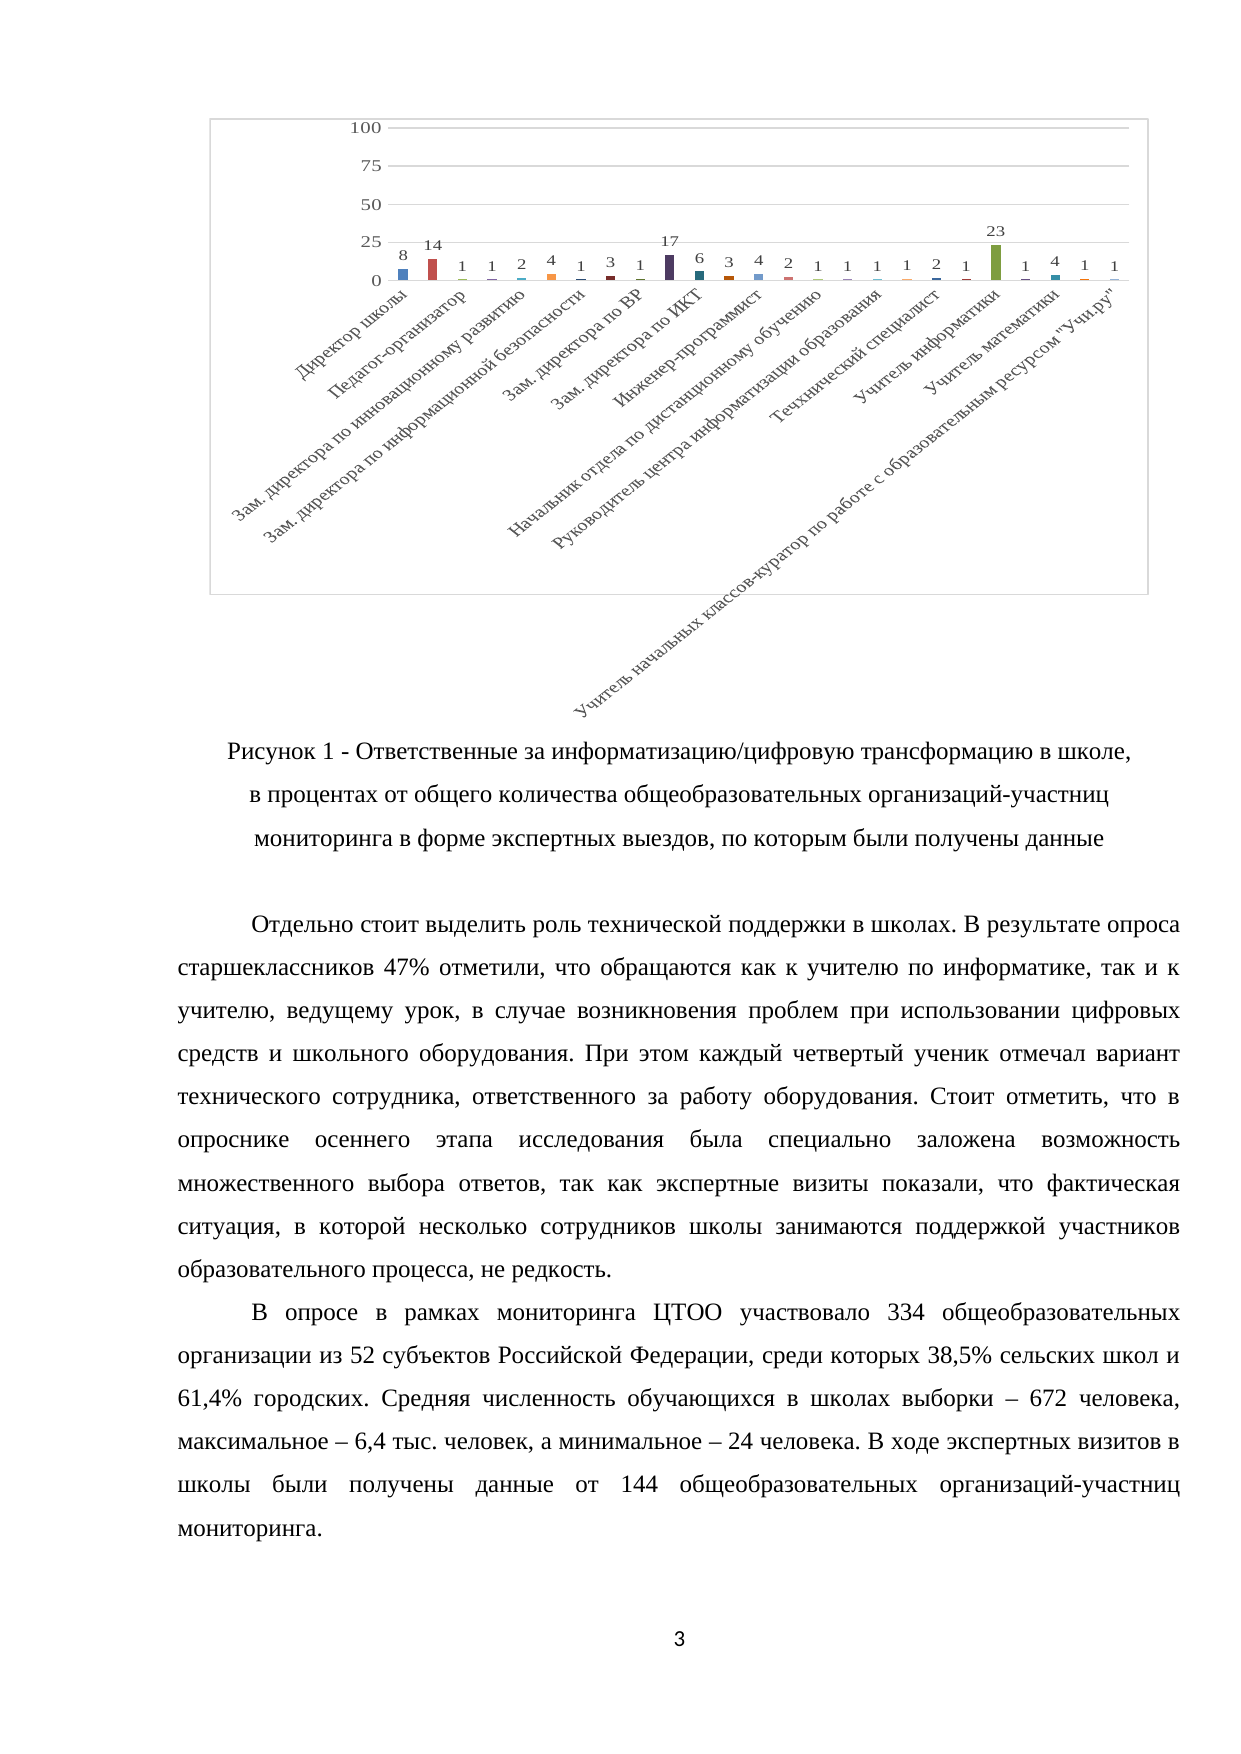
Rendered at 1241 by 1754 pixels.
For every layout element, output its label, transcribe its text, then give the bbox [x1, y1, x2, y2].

text Отдельно стоит выделить роль технической поддержки в школах. В результате опроса старшеклассников 47% отметили, что обращаются как к учителю по информатике, так и к учителю, ведущему урок, в случае возникновения проблем при использовании цифровых средств и школьного оборудования. При этом каждый четвертый ученик отмечал вариант технического сотрудника, ответственного за работу оборудования. Стоит отметить, что в опроснике осеннего этапа исследования была специально заложена возможность множественного выбора ответов, так как экспертные визиты показали, что фактическая ситуация, в которой несколько сотрудников школы занимаются поддержкой участников образовательного процесса, не редкость. [177, 909, 1181, 1283]
text Рисунок 1 - Ответственные за информатизацию/цифровую трансформацию в школе, в процентах от общего количества общеобразовательных организаций-участниц мониторинга в форме экспертных выездов, по которым были получены данные [177, 736, 1181, 851]
text В опросе в рамках мониторинга ЦТОО участвовало 334 общеобразовательных организации из 52 субъектов Российской Федерации, среди которых 38,5% сельских школ и 61,4% городских. Средняя численность обучающихся в школах выборки – 672 человека, максимальное – 6,4 тыс. человек, а минимальное – 24 человека. В ходе экспертных визитов в школы были получены данные от 144 общеобразовательных организаций-участниц мониторинга. [177, 1297, 1181, 1541]
